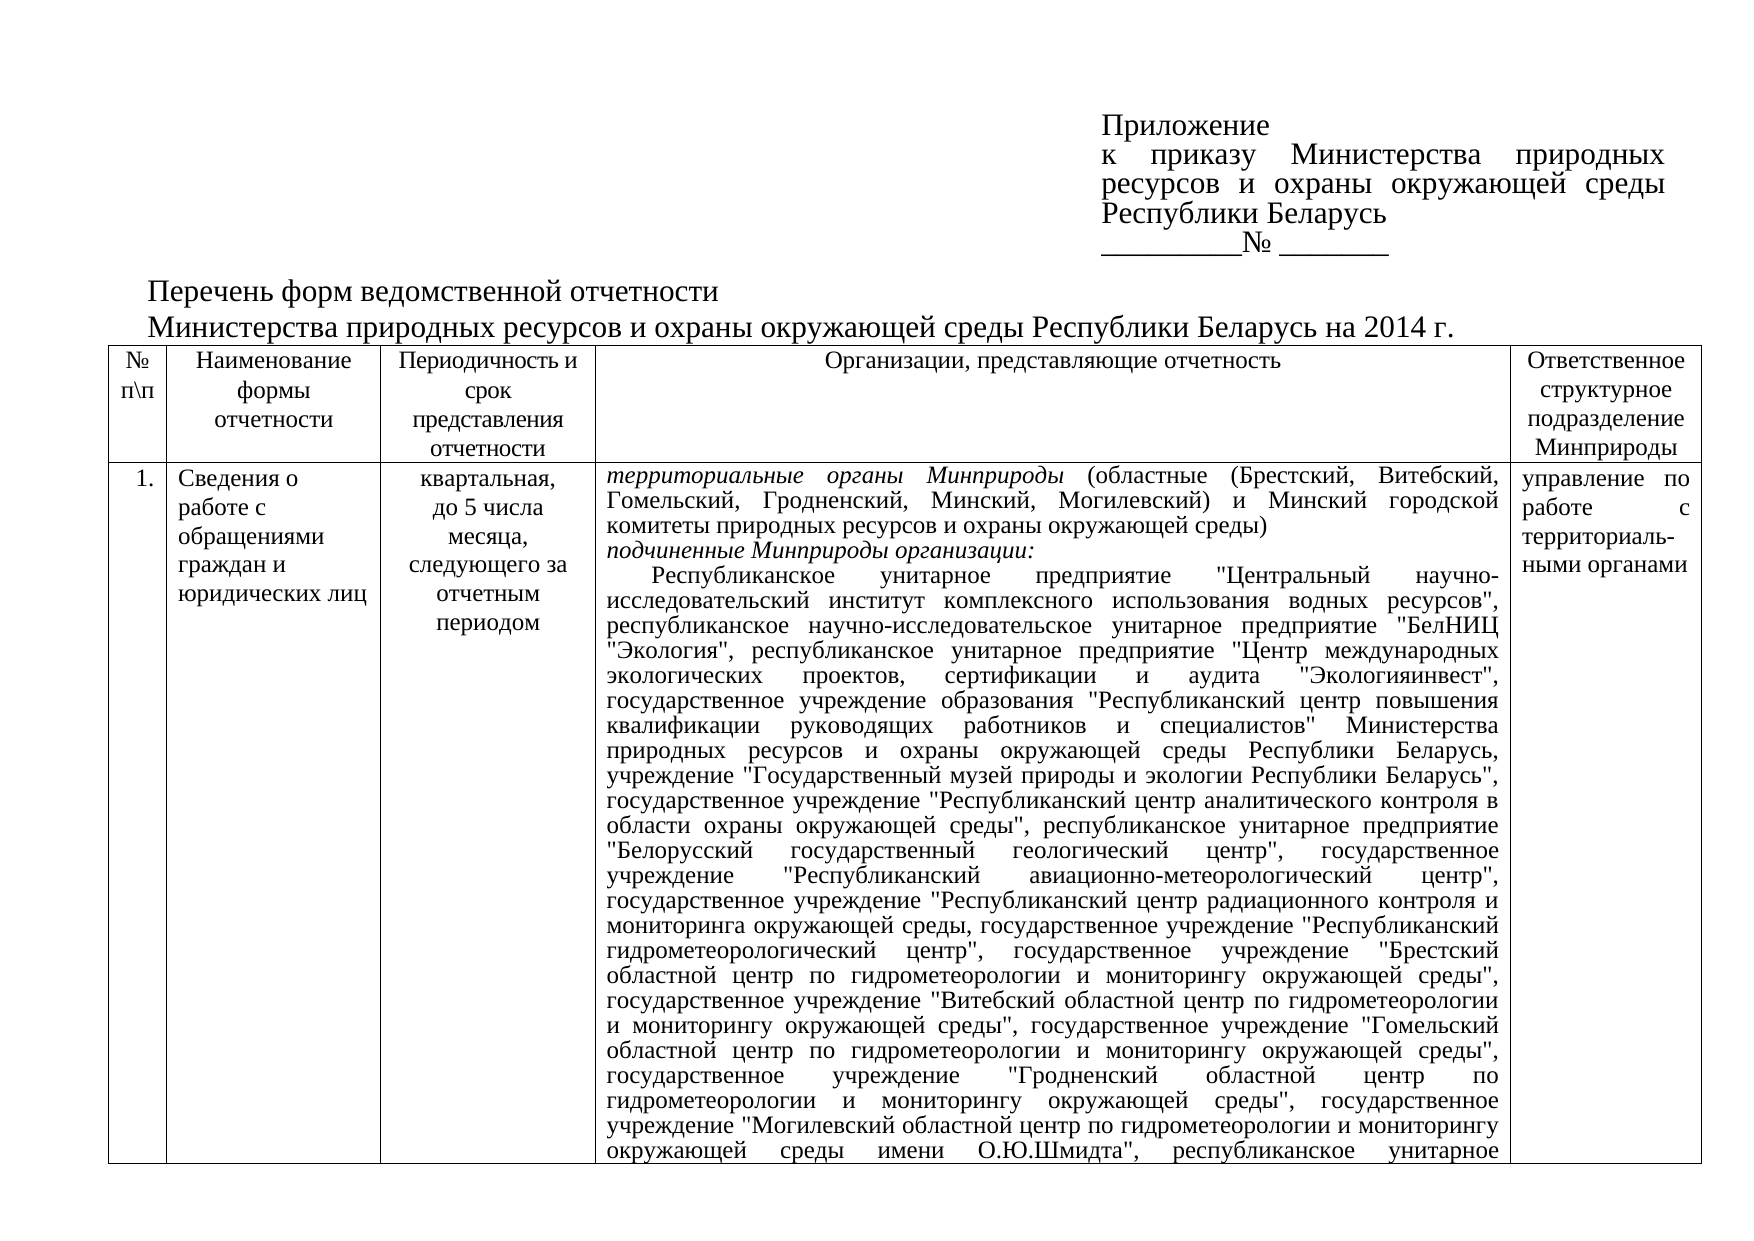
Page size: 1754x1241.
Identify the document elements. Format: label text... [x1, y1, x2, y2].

subtitle к приказу Министерства природных ресурсов и охраны окружающей среды Республики Беларусь [1101, 141, 1665, 229]
subtitle Приложение [1101, 112, 1665, 141]
table_header № п\п [109, 346, 166, 462]
subtitle _________№ _______ [1101, 229, 1665, 258]
table_header Ответственное структурное подразделение Минприроды [1511, 346, 1701, 462]
table_cell квартальная, до 5 числа месяца, следующего за отчетным периодом [381, 463, 595, 1163]
table_cell Сведения о работе с обращениями граждан и юридических лиц [167, 463, 380, 1163]
text Министерства природных ресурсов и охраны окружающей среды Республики Беларусь на . [147, 308, 1665, 344]
table_cell управление по работе с территориаль-ными органами [1511, 463, 1701, 1163]
table_header Периодичность и срок представления отчетности [381, 346, 595, 462]
table_header Организации, представляющие отчетность [596, 346, 1510, 462]
table_cell 1. [109, 463, 166, 492]
table_cell территориальные органы Минприроды (областные (Брестский, Витебский, Гомельский, Гродненский, Минский, Могилевский) и Минский городской комитеты природных ресурсов и охраны окружающей среды) подчиненные Минприроды организации: Республиканское унитарное предприятие "Центральный научно-исследовательский институт комплексного использования водных ресурсов", республиканское научно-исследовательское унитарное предприятие "БелНИЦ "Экология", республиканское унитарное предприятие "Центр международных экологических проектов, сертификации и аудита "Экологияинвест", государственное учреждение образования "Республиканский центр повышения квалификации руководящих работников и специалистов" Министерства природных ресурсов и охраны окружающей среды Республики Беларусь, учреждение "Государственный музей природы и экологии Республики Беларусь", государственное учреждение "Республиканский центр аналитического контроля в области охраны окружающей среды", республиканское унитарное предприятие "Белорусский государственный геологический центр", государственное учреждение "Республиканский авиационно-метеорологический центр", государственное учреждение "Республиканский центр радиационного контроля и мониторинга окружающей среды, государственное учреждение "Республиканский гидрометеорологический центр", государственное учреждение "Брестский областной центр по гидрометеорологии и мониторингу окружающей среды", государственное учреждение "Витебский областной центр по гидрометеорологии и мониторингу окружающей среды", государственное учреждение "Гомельский областной центр по гидрометеорологии и мониторингу окружающей среды", государственное учреждение "Гродненский областной центр по гидрометеорологии и мониторингу окружающей среды", государственное учреждение "Могилевский областной центр по гидрометеорологии и мониторингу окружающей среды имени О.Ю.Шмидта", республиканское унитарное предприятие «Научно-производственный центр по геологии» [596, 463, 1510, 1163]
text Перечень форм ведомственной отчетности [147, 273, 1665, 308]
table_cell [109, 493, 166, 1163]
table_header Наименование формы отчетности [167, 346, 380, 462]
